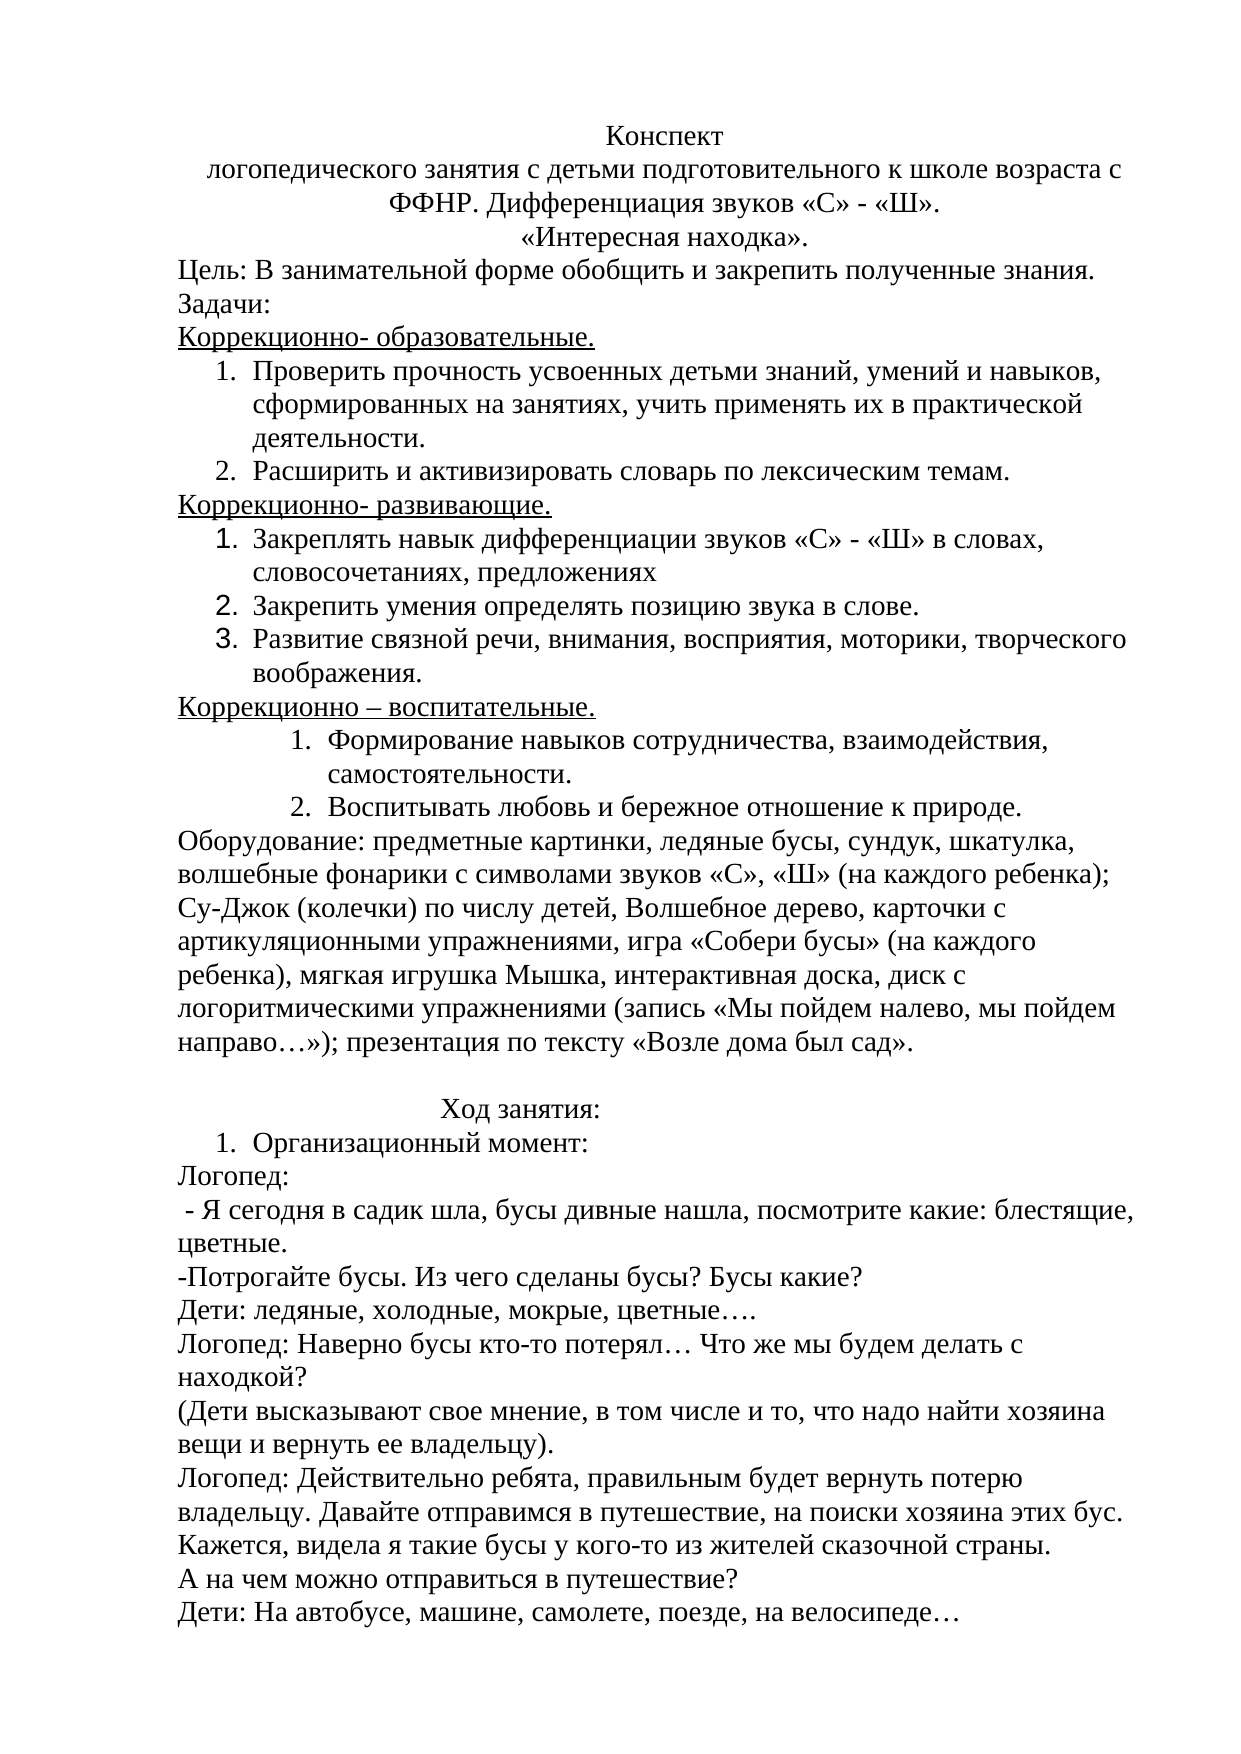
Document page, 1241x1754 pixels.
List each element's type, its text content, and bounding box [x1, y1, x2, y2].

text Логопед: [177, 1158, 1152, 1192]
list Развитие связной речи, внимания, восприятия, моторики, творческого воображения. [215, 621, 1152, 689]
text Цель: В занимательной форме обобщить и закрепить полученные знания. [177, 252, 1152, 286]
list Организационный момент: [215, 1125, 1152, 1158]
text Оборудование: предметные картинки, ледяные бусы, сундук, шкатулка, волшебные фонарики с символами звуков «С», «Ш» (на каждого ребенка); Су-Джок (колечки) по числу детей, Волшебное дерево, карточки с артикуляционными упражнениями, игра «Собери бусы» (на каждого ребенка), мягкая игрушка Мышка, интерактивная доска, диск с логоритмическими упражнениями (запись «Мы пойдем налево, мы пойдем направо…»); презентация по тексту «Возле дома был сад». [177, 823, 1152, 1058]
list Воспитывать любовь и бережное отношение к природе. [290, 789, 1152, 823]
text Ход занятия: [177, 1091, 1152, 1125]
text -Потрогайте бусы. Из чего сделаны бусы? Бусы какие? [177, 1259, 1152, 1292]
text «Интересная находка». [177, 219, 1152, 252]
list Расширить и активизировать словарь по лексическим темам. [215, 453, 1152, 487]
list Формирование навыков сотрудничества, взаимодействия, самостоятельности. [290, 722, 1152, 789]
text Коррекционно – воспитательные. [177, 689, 1152, 722]
text Логопед: Наверно бусы кто-то потерял… Что же мы будем делать с находкой? [177, 1326, 1152, 1393]
text Конспект [177, 118, 1152, 152]
list Проверить прочность усвоенных детьми знаний, умений и навыков, сформированных на занятиях, учить применять их в практической деятельности. [215, 353, 1152, 453]
list Закреплять навык дифференциации звуков «С» - «Ш» в словах, словосочетаниях, предложениях [215, 521, 1152, 588]
text Коррекционно- образовательные. [177, 319, 1152, 353]
text Дети: На автобусе, машине, самолете, поезде, на велосипеде… [177, 1594, 1152, 1628]
text (Дети высказывают свое мнение, в том числе и то, что надо найти хозяина вещи и вернуть ее владельцу). [177, 1393, 1152, 1460]
text логопедического занятия с детьми подготовительного к школе возраста с ФФНР. Дифференциация звуков «С» - «Ш». [177, 152, 1152, 219]
text Логопед: Действительно ребята, правильным будет вернуть потерю владельцу. Давайте отправимся в путешествие, на поиски хозяина этих бус. Кажется, видела я такие бусы у кого-то из жителей сказочной страны. [177, 1460, 1152, 1561]
text Задачи: [177, 286, 1152, 319]
list Закрепить умения определять позицию звука в слове. [215, 588, 1152, 621]
text Дети: ледяные, холодные, мокрые, цветные…. [177, 1292, 1152, 1326]
text - Я сегодня в садик шла, бусы дивные нашла, посмотрите какие: блестящие, цветные. [177, 1192, 1152, 1259]
text Коррекционно- развивающие. [177, 487, 1152, 521]
text А на чем можно отправиться в путешествие? [177, 1561, 1152, 1594]
